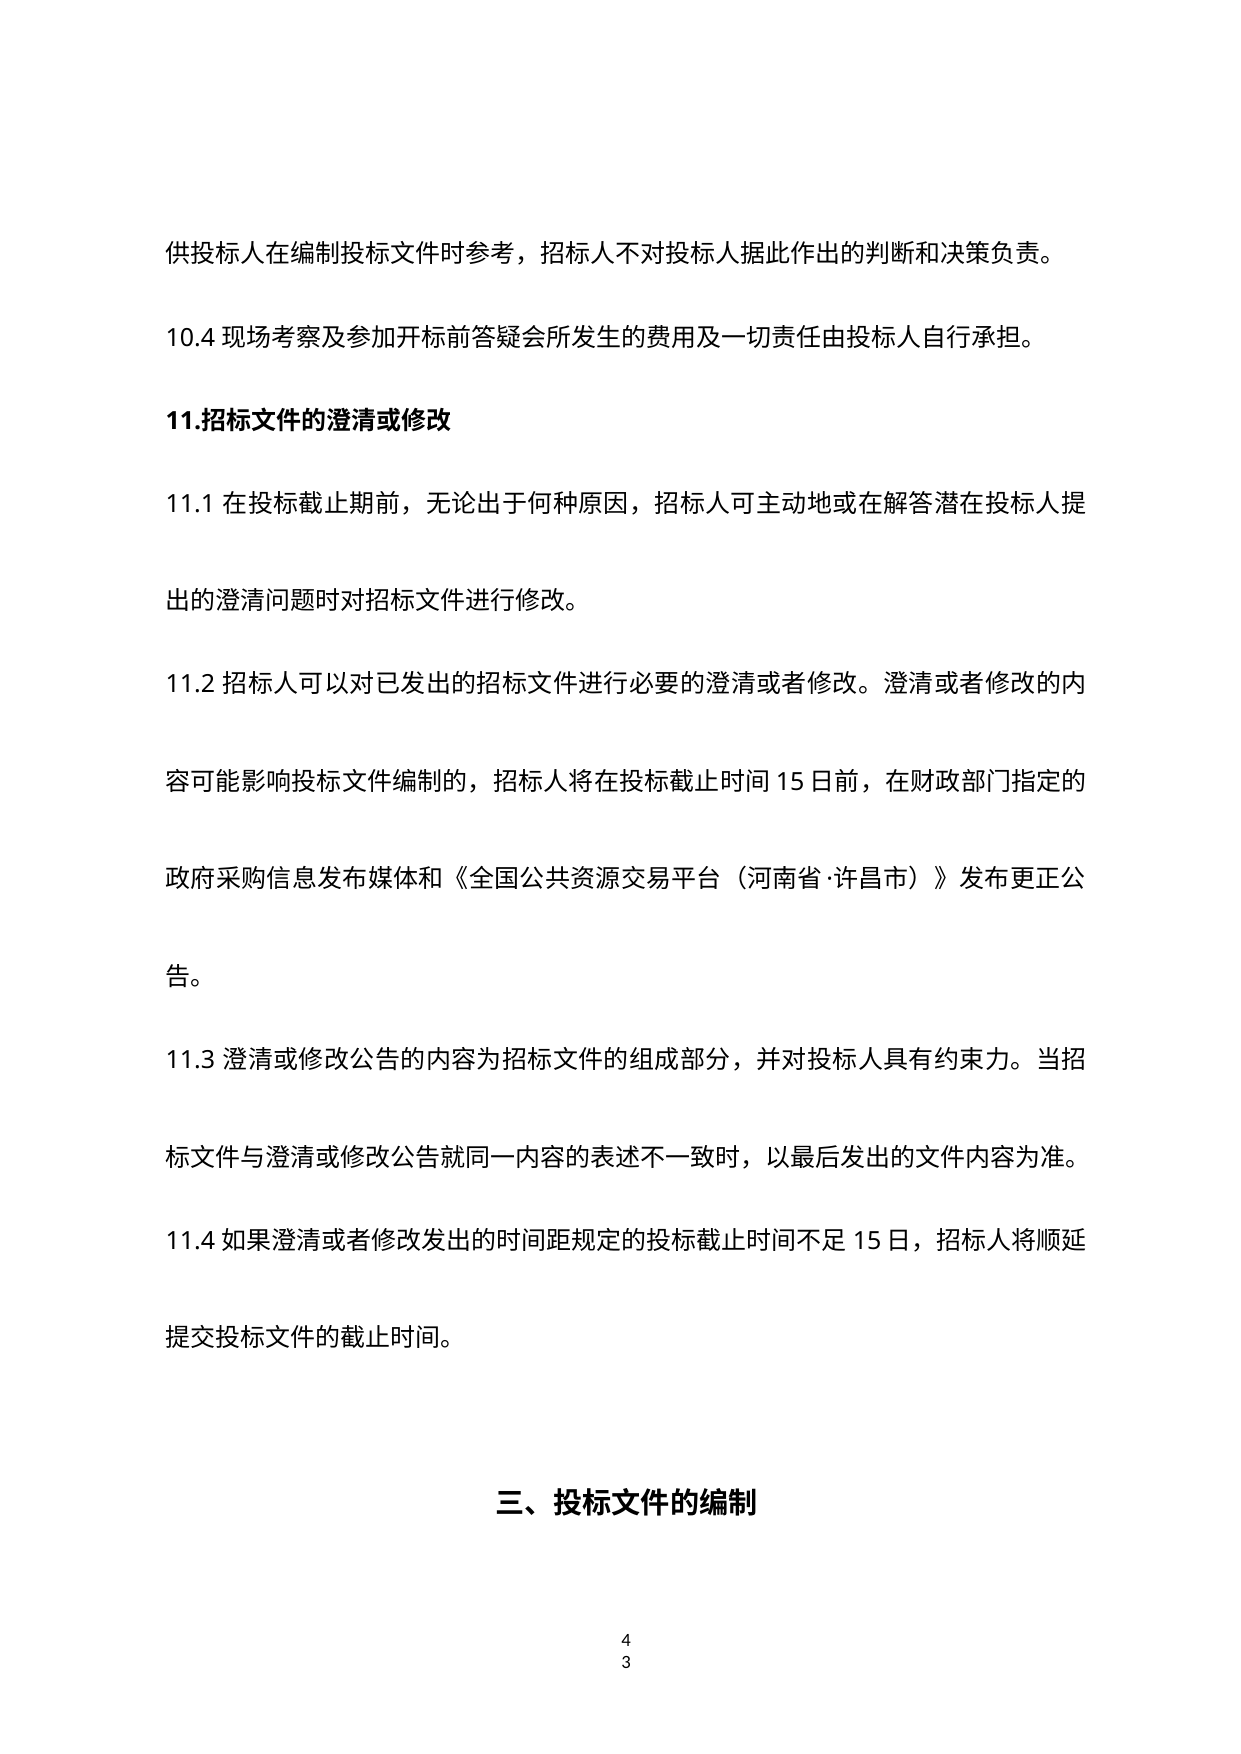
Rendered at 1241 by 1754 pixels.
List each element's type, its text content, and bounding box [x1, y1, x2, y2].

text 三、投标文件的编制 [165, 1468, 1087, 1533]
text 11.2 招标人可以对已发出的招标文件进行必要的澄清或者修改。澄清或者修改的内容可能影响投标文件编制的，招标人将在投标截止时间15日前，在财政部门指定的政府采购信息发布媒体和《全国公共资源交易平台（河南省·许昌市）》发布更正公告。 [165, 649, 1087, 1007]
text 11.4 如果澄清或者修改发出的时间距规定的投标截止时间不足15日，招标人将顺延提交投标文件的截止时间。 [165, 1206, 1087, 1368]
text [165, 219, 1087, 284]
text 11.1 在投标截止期前，无论出于何种原因，招标人可主动地或在解答潜在投标人提出的澄清问题时对招标文件进行修改。 [165, 469, 1087, 631]
text 11.3 澄清或修改公告的内容为招标文件的组成部分，并对投标人具有约束力。当招标文件与澄清或修改公告就同一内容的表述不一致时，以最后发出的文件内容为准。 [165, 1025, 1087, 1188]
text 10.4 现场考察及参加开标前答疑会所发生的费用及一切责任由投标人自行承担。 [165, 303, 1087, 368]
text 11.招标文件的澄清或修改 [165, 386, 1087, 451]
